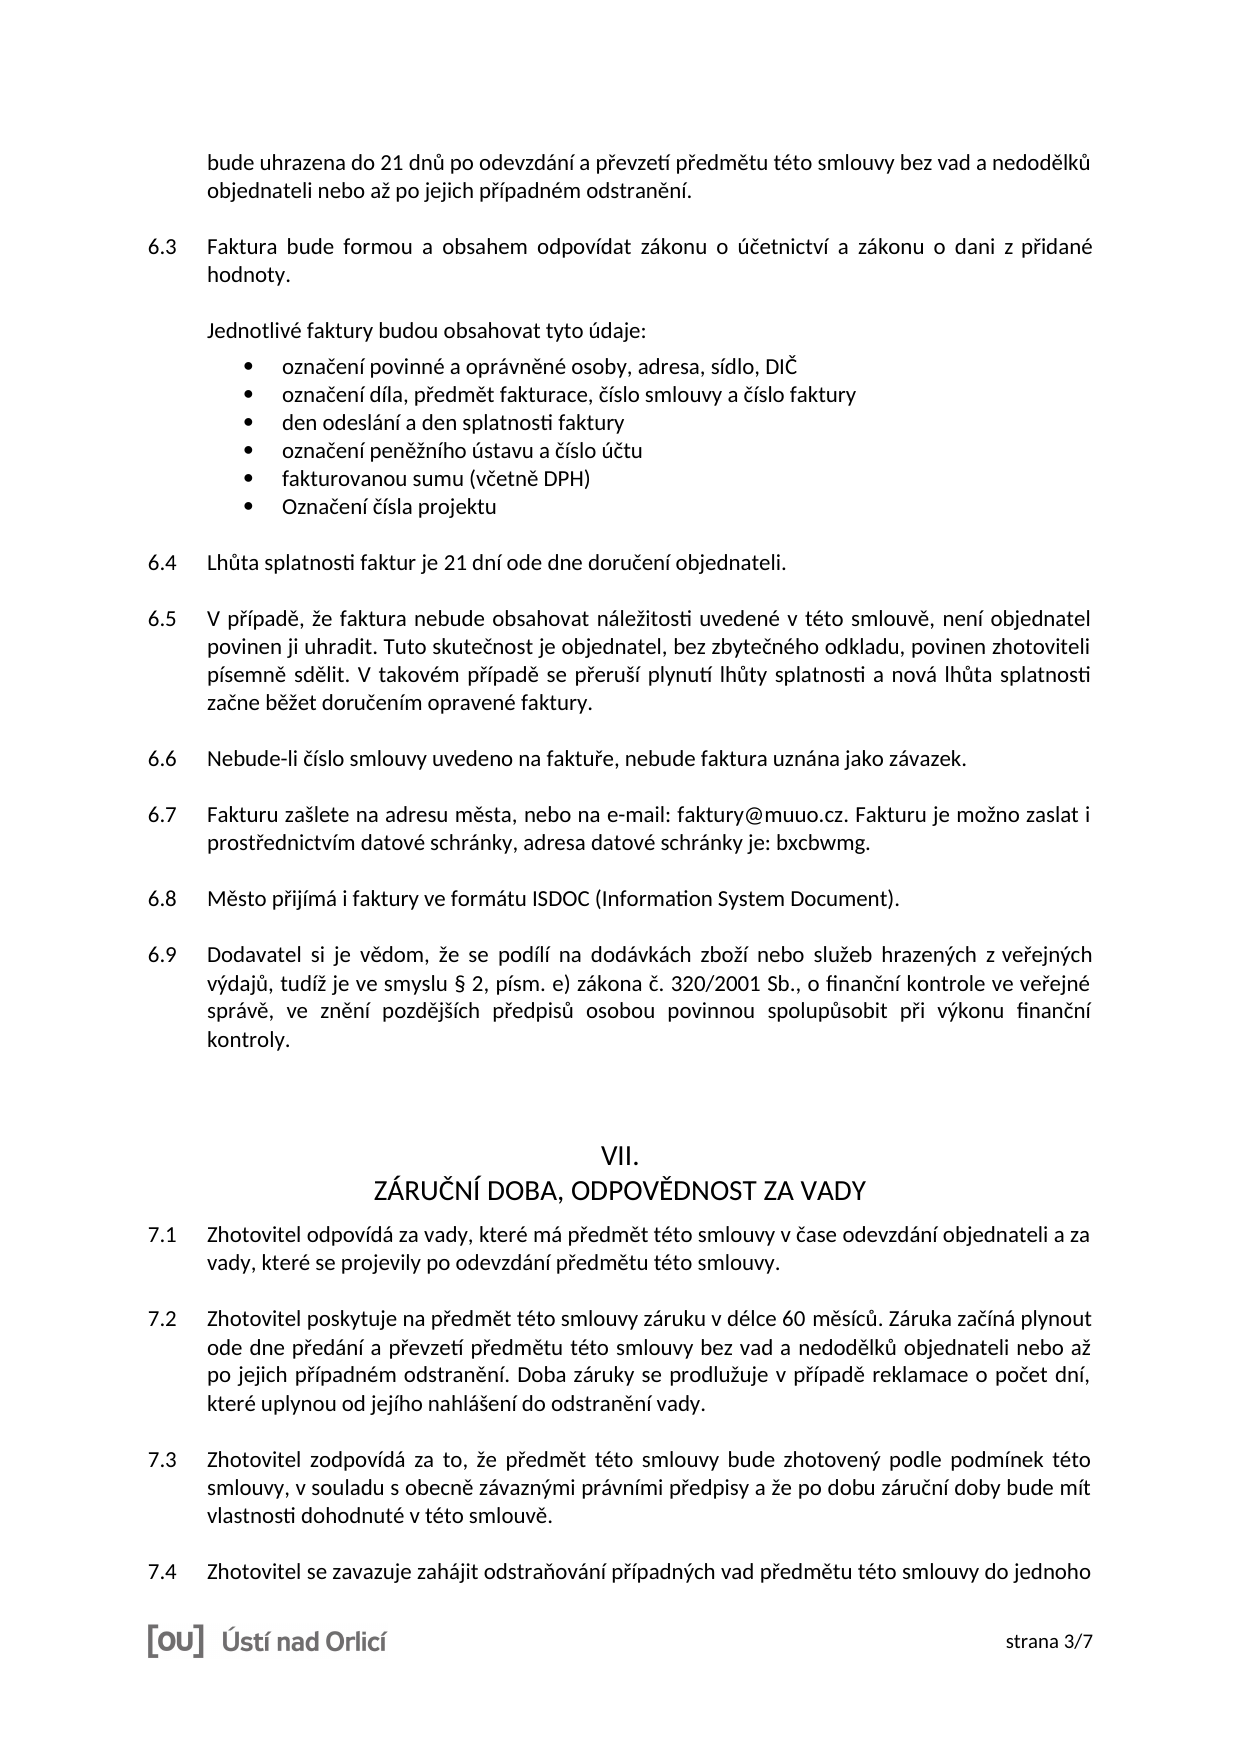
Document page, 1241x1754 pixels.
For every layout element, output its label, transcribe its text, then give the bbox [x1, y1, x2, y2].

list označení díla, předmět fakturace, číslo smlouvy a číslo faktury [244, 380, 1092, 408]
text 6.6 Nebude-li číslo smlouvy uvedeno na faktuře, nebude faktura uznána jako závazek. [148, 744, 1092, 772]
list Označení čísla projektu [244, 492, 1092, 520]
text 7.2 Zhotovitel poskytuje na předmět této smlouvy záruku v délce 60 měsíců. Záruka začíná plynout ode dne předání a převzetí předmětu této smlouvy bez vad a nedodělků objednateli nebo až po jejich případném odstranění. Doba záruky se prodlužuje v případě reklamace o počet dní, které uplynou od jejího nahlášení do odstranění vady. [148, 1304, 1092, 1417]
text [148, 1557, 1092, 1585]
text 7.3 Zhotovitel zodpovídá za to, že předmět této smlouvy bude zhotovený podle podmínek této smlouvy, v souladu s obecně závaznými právními předpisy a že po dobu záruční doby bude mít vlastnosti dohodnuté v této smlouvě. [148, 1445, 1092, 1529]
text 6.5 V případě, že faktura nebude obsahovat náležitosti uvedené v této smlouvě, není objednatel povinen ji uhradit. Tuto skutečnost je objednatel, bez zbytečného odkladu, povinen zhotoviteli písemně sdělit. V takovém případě se přeruší plynutí lhůty splatnosti a nová lhůta splatnosti začne běžet doručením opravené faktury. [148, 604, 1092, 716]
text 6.7 Fakturu zašlete na adresu města, nebo na e-mail: faktury@muuo.cz. Fakturu je možno zaslat i prostřednictvím datové schránky, adresa datové schránky je: bxcbwmg. [148, 801, 1092, 857]
text 6.9 Dodavatel si je vědom, že se podílí na dodávkách zboží nebo služeb hrazených z veřejných výdajů, tudíž je ve smyslu § 2, písm. e) zákona č. 320/2001 Sb., o finanční kontrole ve veřejné správě, ve znění pozdějších předpisů osobou povinnou spolupůsobit při výkonu finanční kontroly. [148, 941, 1092, 1053]
text záruční doba, odpovědnost za vady [148, 1172, 1092, 1208]
list fakturovanou sumu (včetně DPH) [244, 464, 1092, 492]
picture [147, 1623, 388, 1659]
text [148, 148, 1092, 204]
text VII. [148, 1137, 1092, 1172]
text 7.1 Zhotovitel odpovídá za vady, které má předmět této smlouvy v čase odevzdání objednateli a za vady, které se projevily po odevzdání předmětu této smlouvy. [148, 1221, 1092, 1277]
list den odeslání a den splatnosti faktury [244, 408, 1092, 436]
text 6.8 Město přijímá i faktury ve formátu ISDOC (Information System Document). [148, 884, 1092, 913]
list označení peněžního ústavu a číslo účtu [244, 436, 1092, 464]
list označení povinné a oprávněné osoby, adresa, sídlo, DIČ [244, 352, 1092, 380]
text Jednotlivé faktury budou obsahovat tyto údaje: [207, 316, 1092, 344]
text 6.3 Faktura bude formou a obsahem odpovídat zákonu o účetnictví a zákonu o dani z přidané hodnoty. [148, 232, 1092, 288]
text 6.4 Lhůta splatnosti faktur je 21 dní ode dne doručení objednateli. [148, 548, 1092, 576]
